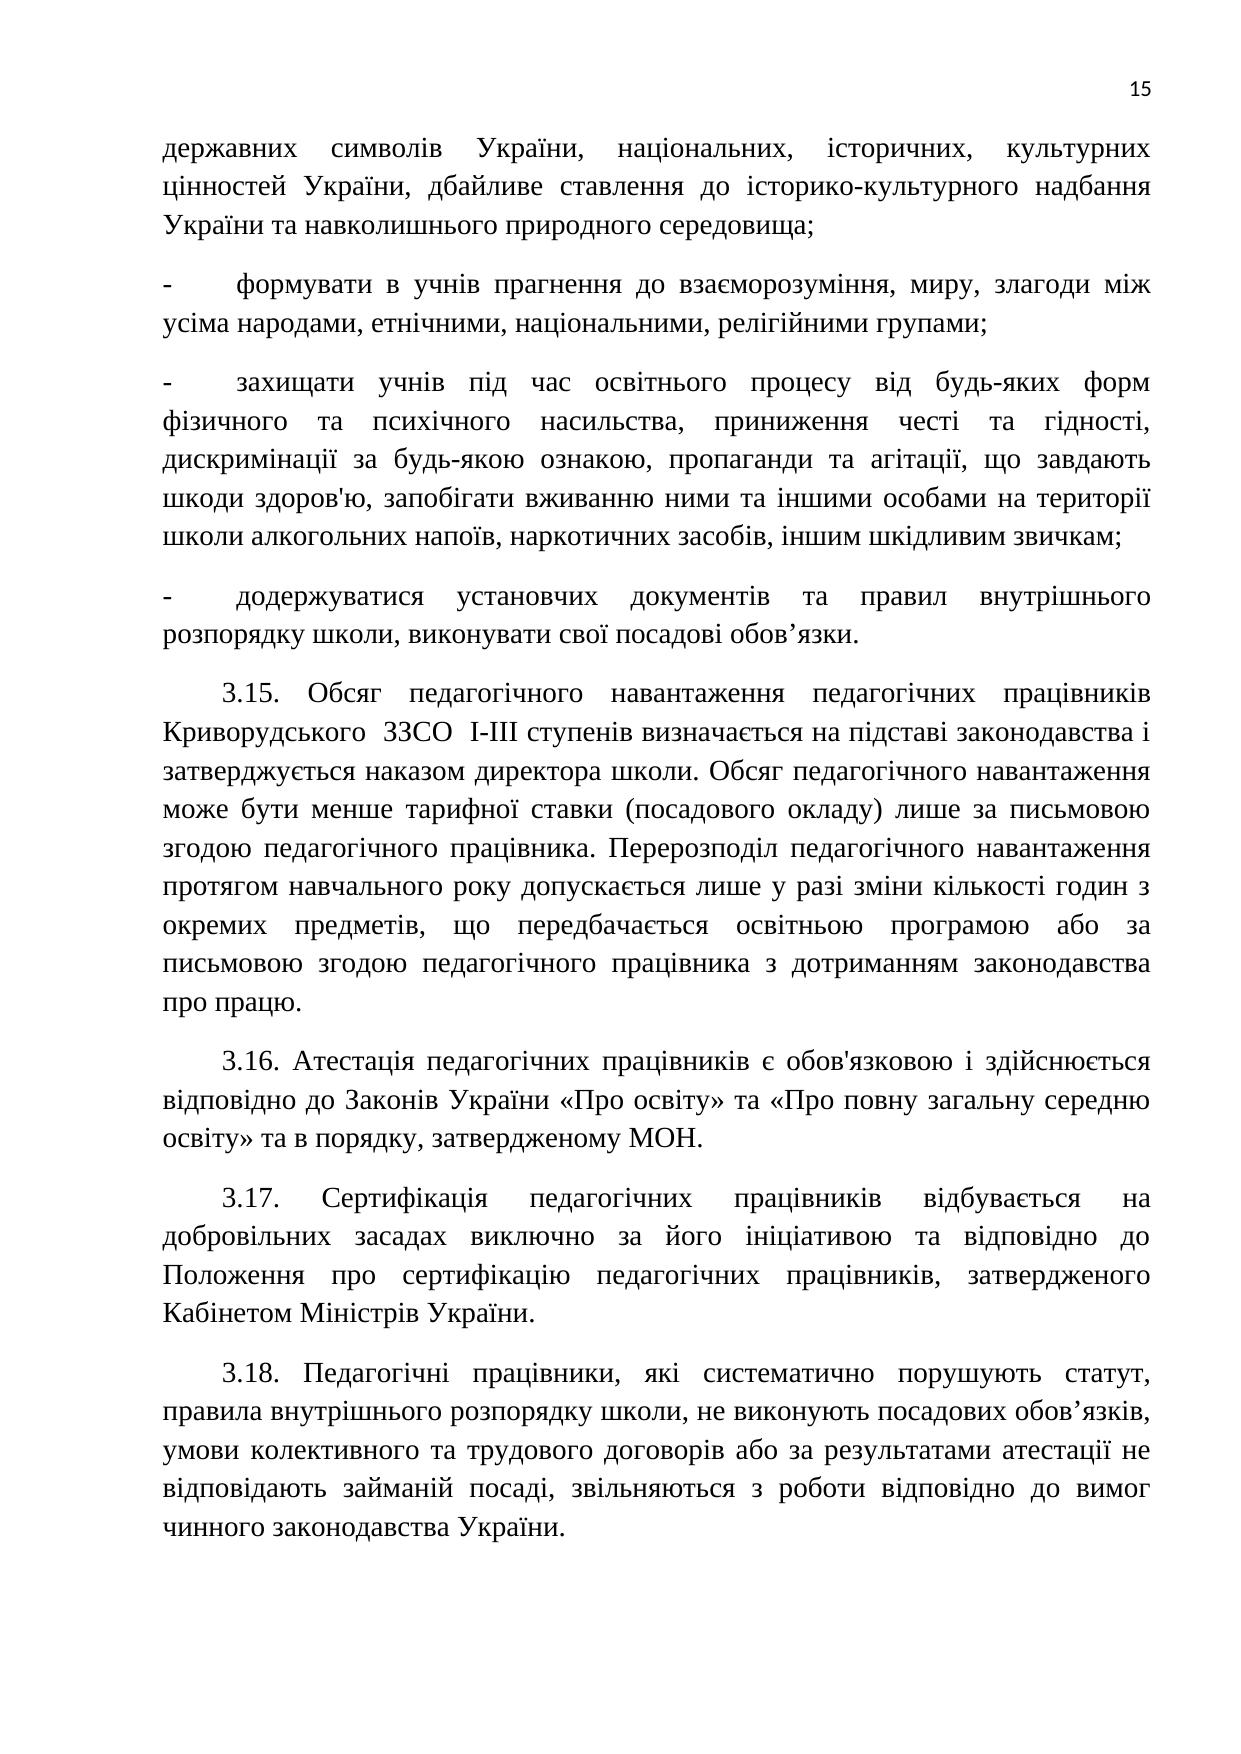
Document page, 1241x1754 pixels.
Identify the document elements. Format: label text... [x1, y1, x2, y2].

text 3.18. Педагогічні працівники, які систематично порушують статут, правила внутрішнього розпорядку школи, не виконують посадових обов’язків, умови колективного та трудового договорів або за результатами атестації не відповідають займаній посаді, звільняються з роботи відповідно до вимог чинного законодавства України. [162, 1355, 1152, 1542]
text 3.16. Атестація педагогічних працівників є обов'язковою і здійснюється відповідно до Законів України «Про освіту» та «Про повну загальну середню освіту» та в порядку, затвердженому МОН. [162, 1043, 1152, 1154]
text 3.15. Обсяг педагогічного навантаження педагогічних працівників Криворудського ЗЗСО І-ІІІ ступенів визначається на підставі законодавства і затверджується наказом директора школи. Обсяг педагогічного навантаження може бути менше тарифної ставки (посадового окладу) лише за письмовою згодою педагогічного працівника. Перерозподіл педагогічного навантаження протягом навчального року допускається лише у разі зміни кількості годин з окремих предметів, що передбачається освітньою програмою або за письмовою згодою педагогічного працівника з дотриманням законодавства про працю. [162, 676, 1152, 1017]
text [162, 130, 1152, 240]
text - формувати в учнів прагнення до взаєморозуміння, миру, злагоди між усіма народами, етнічними, національними, релігійними групами; [162, 266, 1152, 338]
text - додержуватися установчих документів та правил внутрішнього розпорядку школи, виконувати свої посадові обов’язки. [162, 578, 1152, 650]
text 3.17. Сертифікація педагогічних працівників відбувається на добровільних засадах виключно за його ініціативою та відповідно до Положення про сертифікацію педагогічних працівників, затвердженого Кабінетом Міністрів України. [162, 1180, 1152, 1329]
text - захищати учнів під час освітнього процесу від будь-яких форм фізичного та психічного насильства, приниження честі та гідності, дискримінації за будь-якою ознакою, пропаганди та агітації, що завдають шкоди здоров'ю, запобігати вживанню ними та іншими особами на території школи алкогольних напоїв, наркотичних засобів, іншим шкідливим звичкам; [162, 364, 1152, 552]
